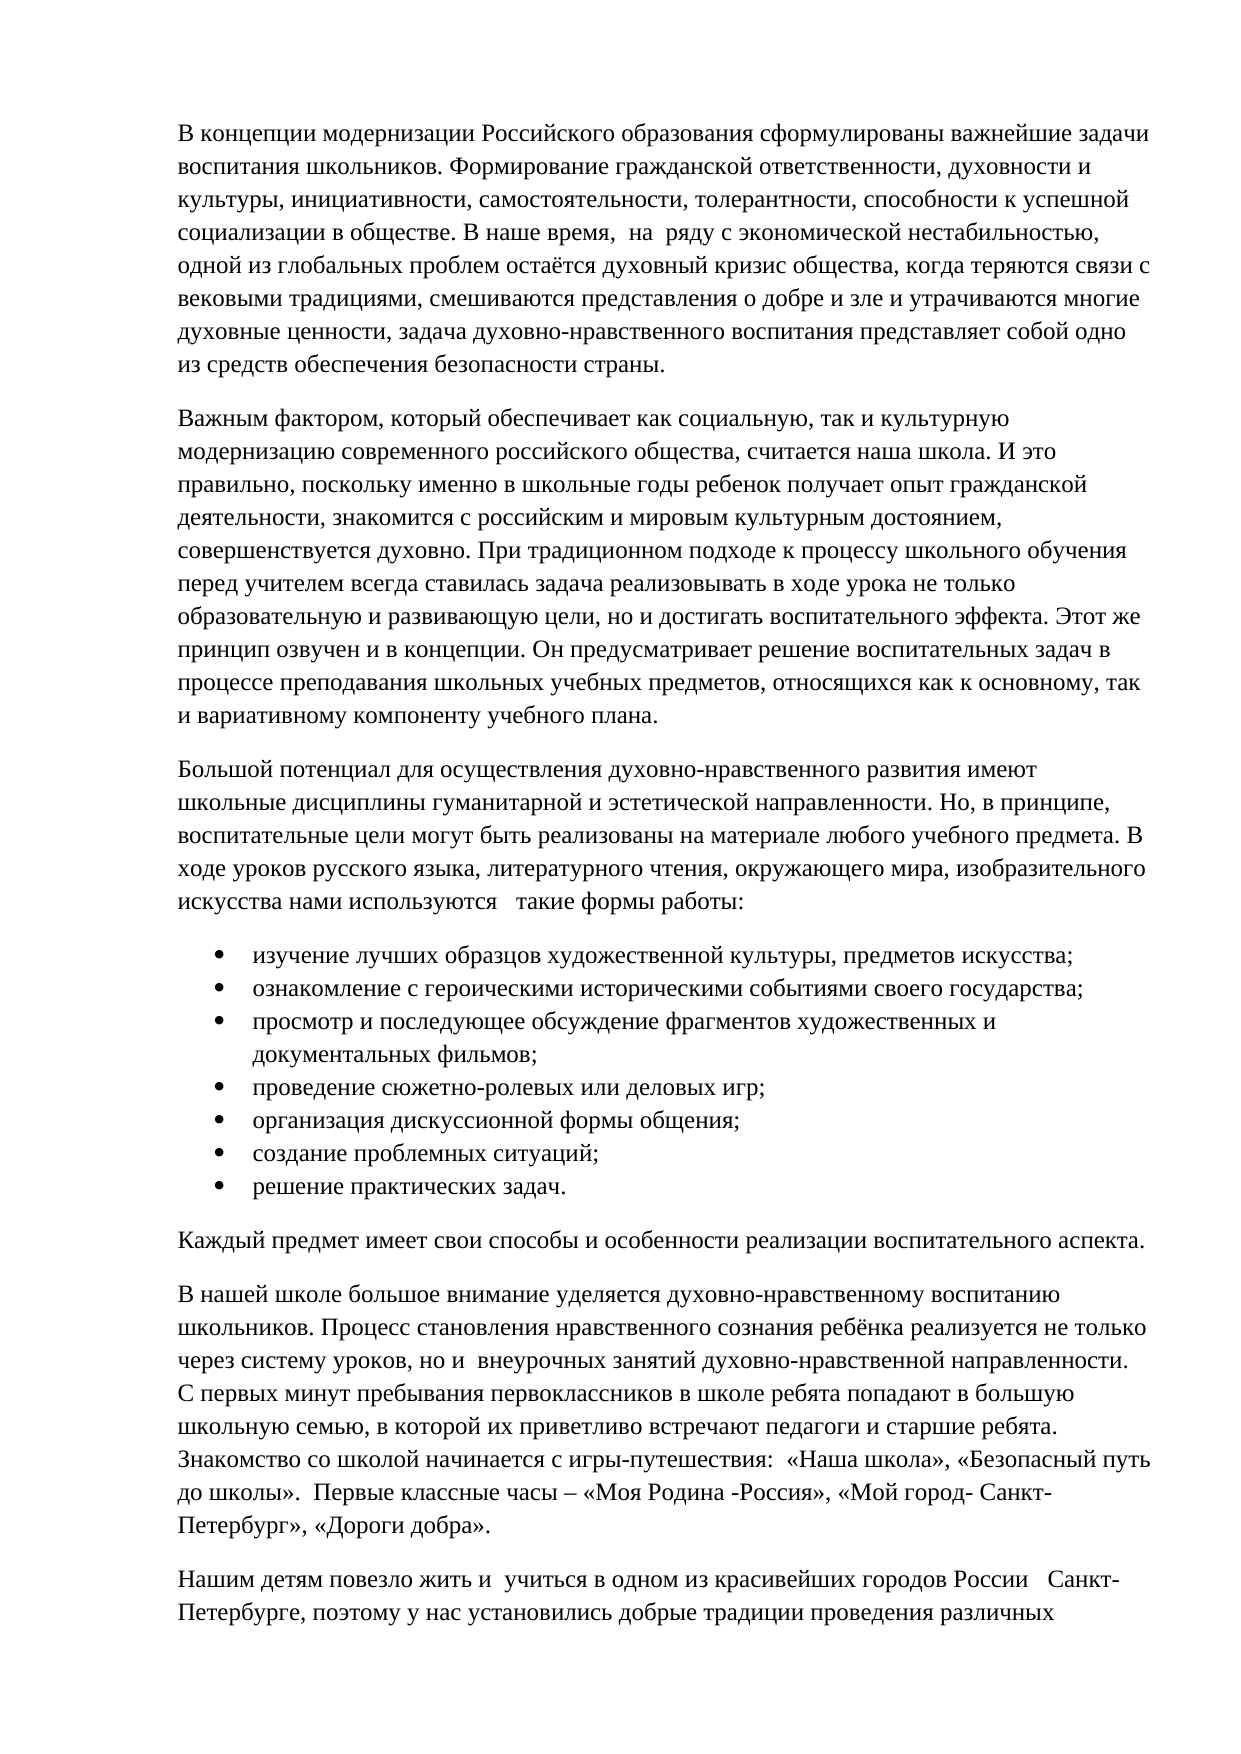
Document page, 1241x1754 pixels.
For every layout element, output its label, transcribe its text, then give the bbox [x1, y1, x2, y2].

list проведение сюжетно-ролевых или деловых игр; [215, 1072, 1152, 1101]
text Важным фактором, который обеспечивает как социальную, так и культурную модернизацию современного российского общества, считается наша школа. И это правильно, поскольку именно в школьные годы ребенок получает опыт гражданской деятельности, знакомится с российским и мировым культурным достоянием, совершенствуется духовно. При традиционном подходе к процессу школьного обучения перед учителем всегда ставилась задача реализовывать в ходе урока не только образовательную и развивающую цели, но и достигать воспитательного эффекта. Этот же принцип озвучен и в концепции. Он предусматривает решение воспитательных задач в процессе преподавания школьных учебных предметов, относящихся как к основному, так и вариативному компоненту учебного плана. [177, 403, 1152, 729]
text Большой потенциал для осуществления духовно-нравственного развития имеют школьные дисциплины гуманитарной и эстетической направленности. Но, в принципе, воспитательные цели могут быть реализованы на материале любого учебного предмета. В ходе уроков русского языка, литературного чтения, окружающего мира, изобразительного искусства нами используются такие формы работы: [177, 754, 1152, 915]
list просмотр и последующее обсуждение фрагментов художественных и документальных фильмов; [215, 1006, 1152, 1068]
list создание проблемных ситуаций; [215, 1138, 1152, 1167]
text Каждый предмет имеет свои способы и особенности реализации воспитательного аспекта. [177, 1225, 1152, 1254]
text В нашей школе большое внимание уделяется духовно-нравственному воспитанию школьников. Процесс становления нравственного сознания ребёнка реализуется не только через систему уроков, но и внеурочных занятий духовно-нравственной направленности. С первых минут пребывания первоклассников в школе ребята попадают в большую школьную семью, в которой их приветливо встречают педагоги и старшие ребята. Знакомство со школой начинается с игры-путешествия: «Наша школа», «Безопасный путь до школы». Первые классные часы – «Моя Родина -Россия», «Мой город- Санкт-Петербург», «Дороги добра». [177, 1279, 1152, 1539]
list решение практических задач. [215, 1171, 1152, 1200]
list организация дискуссионной формы общения; [215, 1105, 1152, 1134]
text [177, 1564, 1152, 1626]
list изучение лучших образцов художественной культуры, предметов искусства; [215, 940, 1152, 969]
text В концепции модернизации Российского образования сформулированы важнейшие задачи воспитания школьников. Формирование гражданской ответственности, духовности и культуры, инициативности, самостоятельности, толерантности, способности к успешной социализации в обществе. В наше время, на ряду с экономической нестабильностью, одной из глобальных проблем остаётся духовный кризис общества, когда теряются связи с вековыми традициями, смешиваются представления о добре и зле и утрачиваются многие духовные ценности, задача духовно-нравственного воспитания представляет собой одно из средств обеспечения безопасности страны. [177, 118, 1152, 378]
list ознакомление с героическими историческими событиями своего государства; [215, 973, 1152, 1002]
